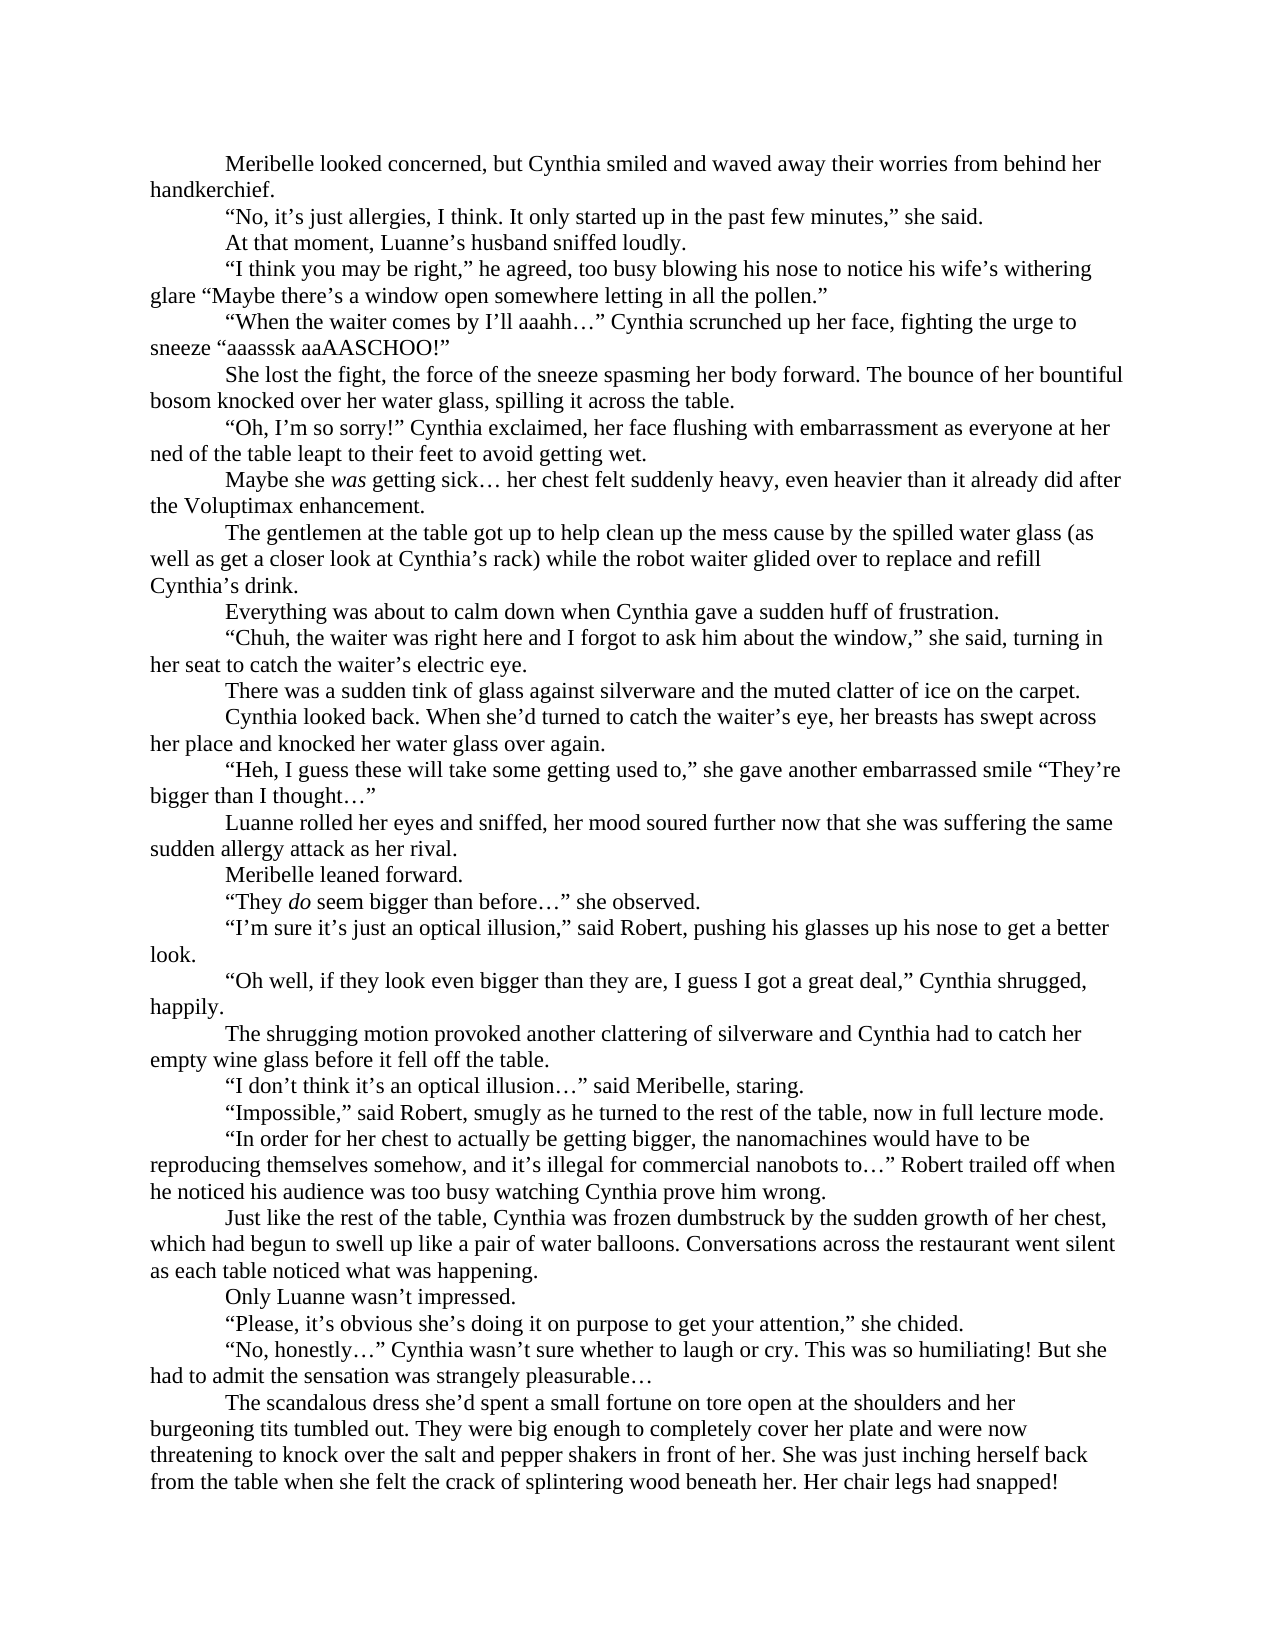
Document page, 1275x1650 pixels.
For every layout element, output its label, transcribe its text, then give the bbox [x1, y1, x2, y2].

text “Impossible,” said Robert, smugly as he turned to the rest of the table, now in full lecture mode. [150, 1099, 1125, 1125]
text At that moment, Luanne’s husband sniffed loudly. [150, 229, 1125, 255]
text “Oh well, if they look even bigger than they are, I guess I got a great deal,” Cynthia shrugged, happily. [150, 967, 1125, 1020]
text She lost the fight, the force of the sneeze spasming her body forward. The bounce of her bountiful bosom knocked over her water glass, spilling it across the table. [150, 361, 1125, 413]
text Luanne rolled her eyes and sniffed, her mood soured further now that she was suffering the same sudden allergy attack as her rival. [150, 809, 1125, 862]
text “I don’t think it’s an optical illusion…” said Meribelle, staring. [150, 1072, 1125, 1099]
text “Heh, I guess these will take some getting used to,” she gave another embarrassed smile “They’re bigger than I thought…” [150, 756, 1125, 809]
text “When the waiter comes by I’ll aaahh…” Cynthia scrunched up her face, fighting the urge to sneeze “aaasssk aaAASCHOO!” [150, 308, 1125, 361]
text Maybe she was getting sick… her chest felt suddenly heavy, even heavier than it already did after the Voluptimax enhancement. [150, 466, 1125, 519]
text Meribelle leaned forward. [150, 862, 1125, 888]
text “No, it’s just allergies, I think. It only started up in the past few minutes,” she said. [150, 203, 1125, 229]
text Just like the rest of the table, Cynthia was frozen dumbstruck by the sudden growth of her chest, which had begun to swell up like a pair of water balloons. Conversations across the restaurant went silent as each table noticed what was happening. [150, 1204, 1125, 1283]
text “I’m sure it’s just an optical illusion,” said Robert, pushing his glasses up his nose to get a better look. [150, 914, 1125, 967]
text The scandalous dress she’d spent a small fortune on tore open at the shoulders and her burgeoning tits tumbled out. They were big enough to completely cover her plate and were now threatening to knock over the salt and pepper shakers in front of her. She was just inching herself back from the table when she felt the crack of splintering wood beneath her. Her chair legs had snapped! [150, 1389, 1125, 1494]
text “Chuh, the waiter was right here and I forgot to ask him about the window,” she said, turning in her seat to catch the waiter’s electric eye. [150, 624, 1125, 677]
text Cynthia looked back. When she’d turned to catch the waiter’s eye, her breasts has swept across her place and knocked her water glass over again. [150, 703, 1125, 756]
text “Oh, I’m so sorry!” Cynthia exclaimed, her face flushing with embarrassment as everyone at her ned of the table leapt to their feet to avoid getting wet. [150, 413, 1125, 466]
text Meribelle looked concerned, but Cynthia smiled and waved away their worries from behind her handkerchief. [150, 150, 1125, 203]
text “No, honestly…” Cynthia wasn’t sure whether to laugh or cry. This was so humiliating! But she had to admit the sensation was strangely pleasurable… [150, 1336, 1125, 1389]
text “They do seem bigger than before…” she observed. [150, 888, 1125, 914]
text Everything was about to calm down when Cynthia gave a sudden huff of frustration. [150, 598, 1125, 624]
text “Please, it’s obvious she’s doing it on purpose to get your attention,” she chided. [150, 1309, 1125, 1336]
text The gentlemen at the table got up to help clean up the mess cause by the spilled water glass (as well as get a closer look at Cynthia’s rack) while the robot waiter glided over to replace and refill Cynthia’s drink. [150, 519, 1125, 598]
text “In order for her chest to actually be getting bigger, the nanomachines would have to be reproducing themselves somehow, and it’s illegal for commercial nanobots to…” Robert trailed off when he noticed his audience was too busy watching Cynthia prove him wrong. [150, 1125, 1125, 1204]
text Only Luanne wasn’t impressed. [150, 1283, 1125, 1309]
text The shrugging motion provoked another clattering of silverware and Cynthia had to catch her empty wine glass before it fell off the table. [150, 1020, 1125, 1072]
text There was a sudden tink of glass against silverware and the muted clatter of ice on the carpet. [150, 677, 1125, 703]
text “I think you may be right,” he agreed, too busy blowing his nose to notice his wife’s withering glare “Maybe there’s a window open somewhere letting in all the pollen.” [150, 255, 1125, 308]
